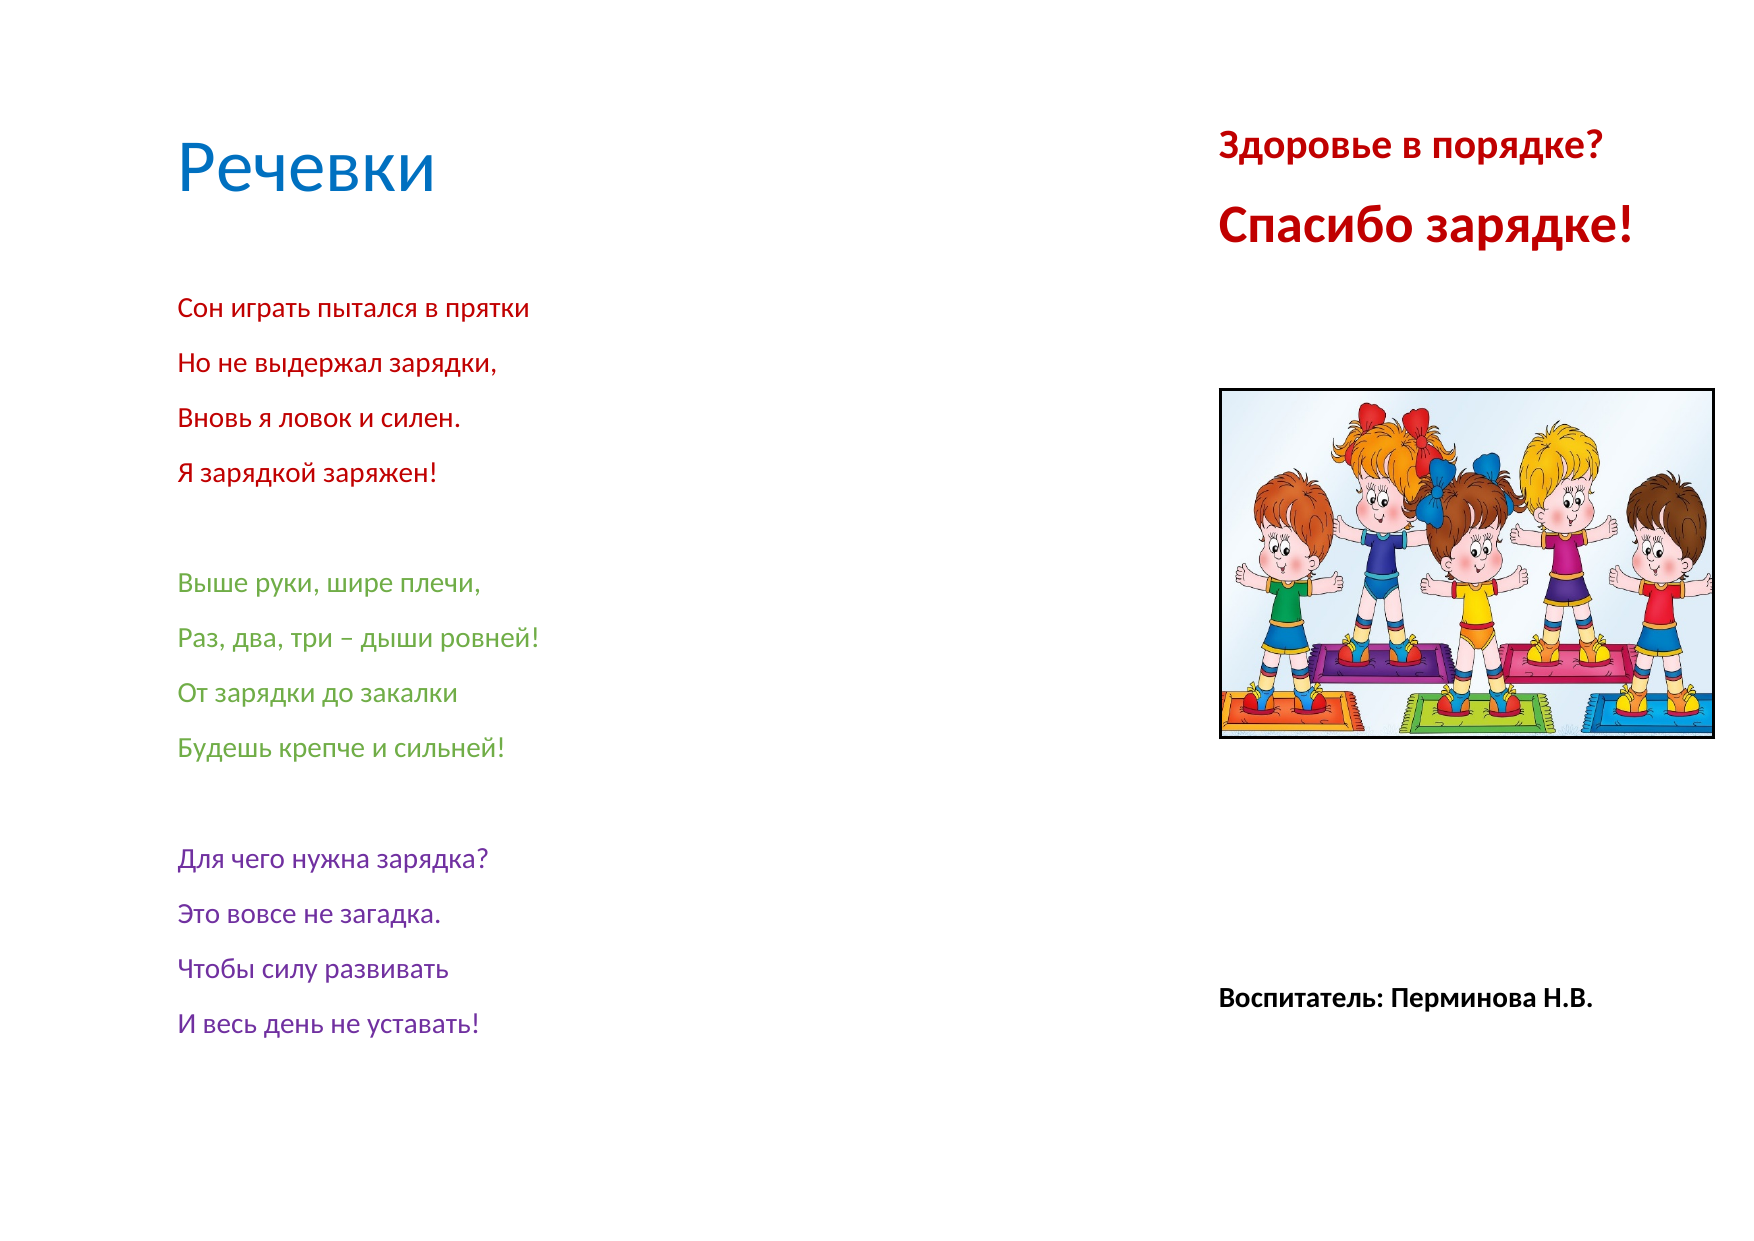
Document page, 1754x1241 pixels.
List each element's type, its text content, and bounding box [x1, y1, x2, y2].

text Спасибо зарядке! [1218, 190, 1665, 256]
text Это вовсе не загадка. [177, 895, 1145, 931]
text Вновь я ловок и силен. [177, 399, 1145, 434]
text Но не выдержал зарядки, [177, 344, 1145, 379]
text Я зарядкой заряжен! [177, 454, 1145, 490]
text Речевки [177, 118, 1145, 210]
text Чтобы силу развивать [177, 950, 1145, 986]
text Воспитатель: Перминова Н.В. [1218, 979, 1665, 1014]
text От зарядки до закалки [177, 674, 1145, 710]
text Выше руки, шире плечи, [177, 564, 1145, 600]
text Сон играть пытался в прятки [177, 289, 1145, 324]
text Здоровье в порядке? [1218, 118, 1665, 169]
picture [1222, 391, 1712, 736]
text Для чего нужна зарядка? [177, 840, 1145, 875]
text Раз, два, три – дыши ровней! [177, 619, 1145, 655]
text И весь день не уставать! [177, 1005, 1145, 1041]
text Будешь крепче и сильней! [177, 729, 1145, 765]
